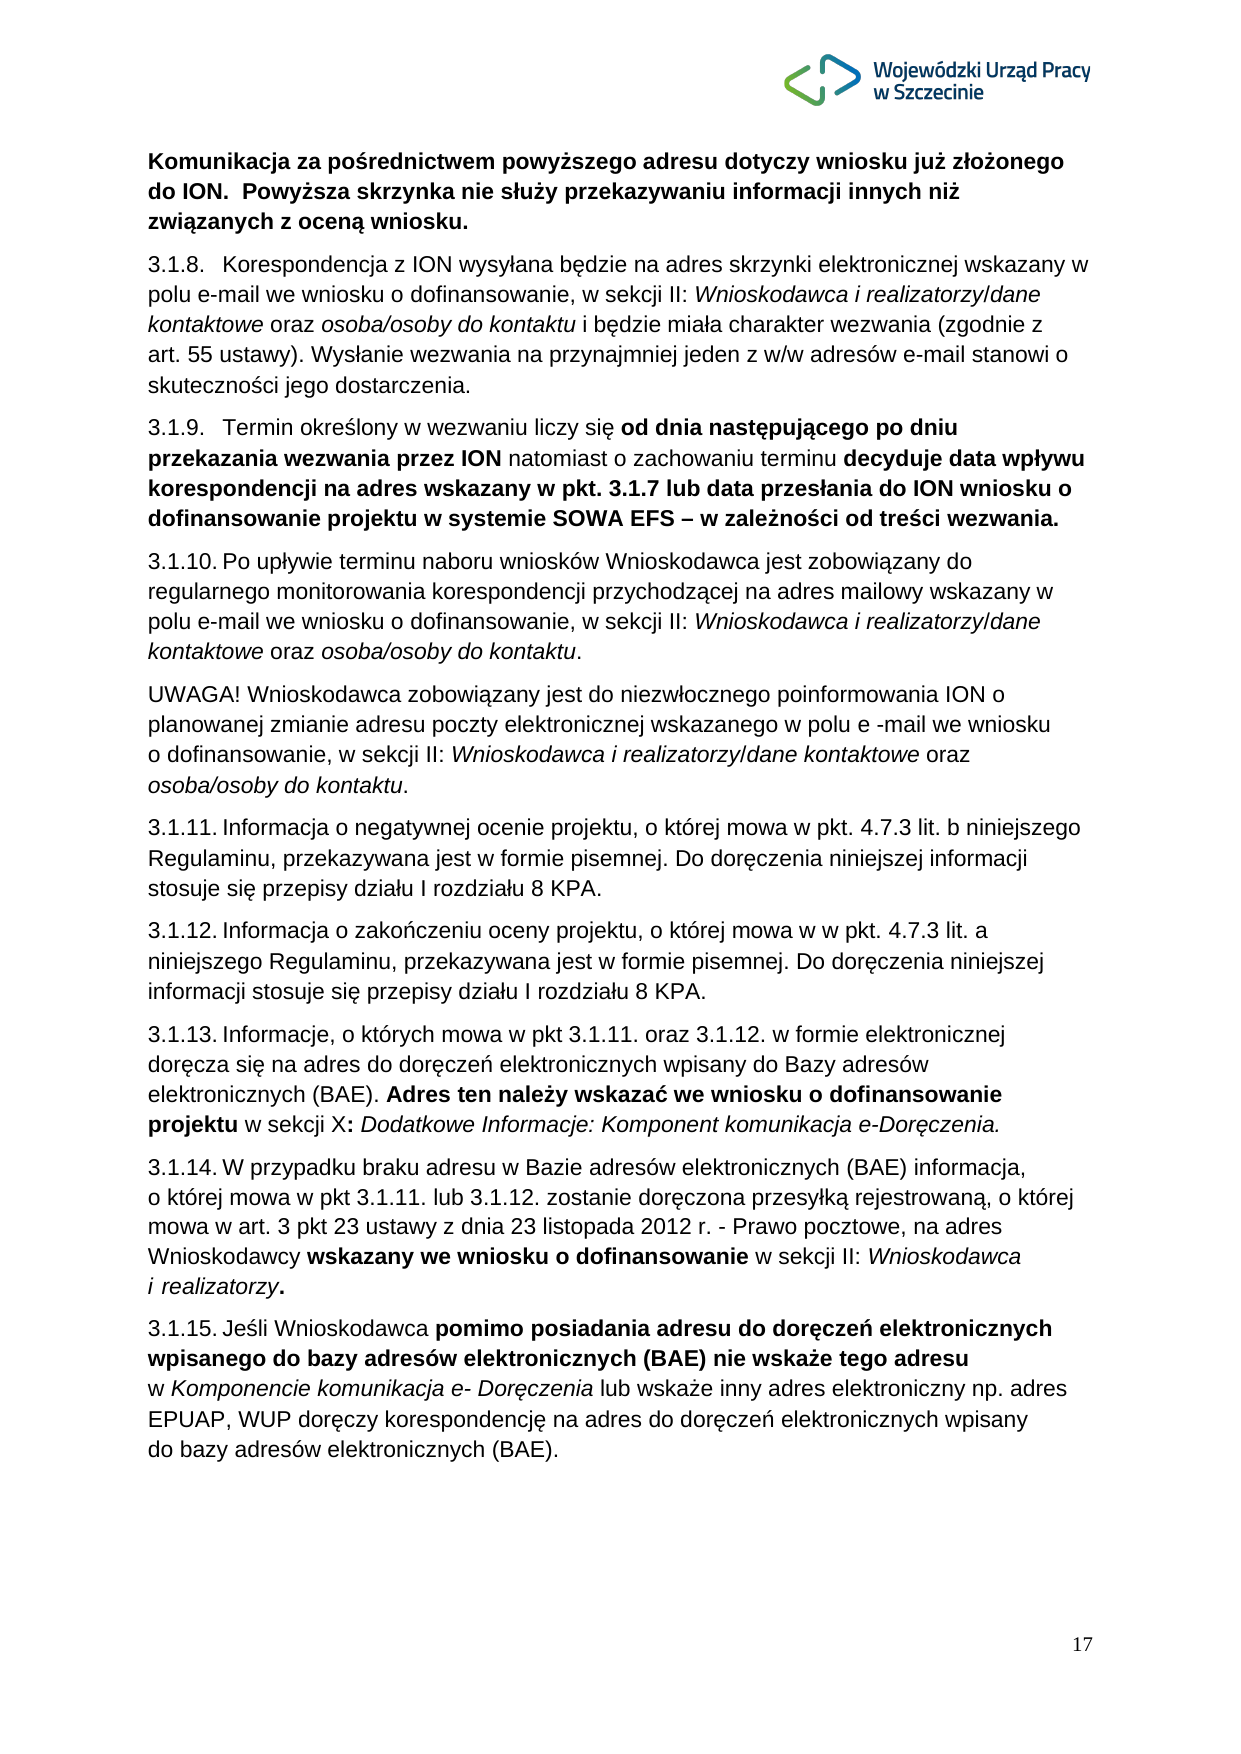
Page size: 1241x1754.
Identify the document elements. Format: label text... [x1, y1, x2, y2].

list Informacje, o których mowa w pkt 3.1.11. oraz 3.1.12. w formie elektronicznej doręcza się na adres do doręczeń elektronicznych wpisany do Bazy adresów elektronicznych (BAE). Adres ten należy wskazać we wniosku o dofinansowanie projektu w sekcji X: Dodatkowe Informacje: Komponent komunikacja e-Doręczenia. [148, 1021, 1092, 1138]
list W przypadku braku adresu w Bazie adresów elektronicznych (BAE) informacja, o której mowa w pkt 3.1.11. lub 3.1.12. zostanie doręczona przesyłką rejestrowaną, o której mowa w art. 3 pkt 23 ustawy z dnia 23 listopada 2012 r. - Prawo pocztowe, na adres Wnioskodawcy wskazany we wniosku o dofinansowanie w sekcji II: Wnioskodawca i realizatorzy. [148, 1154, 1092, 1299]
picture [784, 54, 1091, 106]
list Korespondencja z ION wysyłana będzie na adres skrzynki elektronicznej wskazany w polu e-mail we wniosku o dofinansowanie, w sekcji II: Wnioskodawca i realizatorzy/dane kontaktowe oraz osoba/osoby do kontaktu i będzie miała charakter wezwania (zgodnie z art. 55 ustawy). Wysłanie wezwania na przynajmniej jeden z w/w adresów e-mail stanowi o skuteczności jego dostarczenia. [148, 251, 1092, 398]
list Komunikacja za pośrednictwem powyższego adresu dotyczy wniosku już złożonego do ION. Powyższa skrzynka nie służy przekazywaniu informacji innych niż związanych z oceną wniosku. [148, 148, 1092, 234]
list Jeśli Wnioskodawca pomimo posiadania adresu do doręczeń elektronicznych wpisanego do bazy adresów elektronicznych (BAE) nie wskaże tego adresu w Komponencie komunikacja e- Doręczenia lub wskaże inny adres elektroniczny np. adres EPUAP, WUP doręczy korespondencję na adres do doręczeń elektronicznych wpisany do bazy adresów elektronicznych (BAE). [148, 1315, 1092, 1462]
list Po upływie terminu naboru wniosków Wnioskodawca jest zobowiązany do regularnego monitorowania korespondencji przychodzącej na adres mailowy wskazany w polu e-mail we wniosku o dofinansowanie, w sekcji II: Wnioskodawca i realizatorzy/dane kontaktowe oraz osoba/osoby do kontaktu. [148, 548, 1092, 665]
list Informacja o negatywnej ocenie projektu, o której mowa w pkt. 4.7.3 lit. b niniejszego Regulaminu, przekazywana jest w formie pisemnej. Do doręczenia niniejszej informacji stosuje się przepisy działu I rozdziału 8 KPA. [148, 814, 1092, 901]
list Termin określony w wezwaniu liczy się od dnia następującego po dniu przekazania wezwania przez ION natomiast o zachowaniu terminu decyduje data wpływu korespondencji na adres wskazany w pkt. 3.1.7 lub data przesłania do ION wniosku o dofinansowanie projektu w systemie SOWA EFS – w zależności od treści wezwania. [148, 414, 1092, 531]
list Informacja o zakończeniu oceny projektu, o której mowa w w pkt. 4.7.3 lit. a niniejszego Regulaminu, przekazywana jest w formie pisemnej. Do doręczenia niniejszej informacji stosuje się przepisy działu I rozdziału 8 KPA. [148, 917, 1092, 1004]
list UWAGA! Wnioskodawca zobowiązany jest do niezwłocznego poinformowania ION o planowanej zmianie adresu poczty elektronicznej wskazanego w polu e -mail we wniosku o dofinansowanie, w sekcji II: Wnioskodawca i realizatorzy/dane kontaktowe oraz osoba/osoby do kontaktu. [148, 681, 1092, 798]
